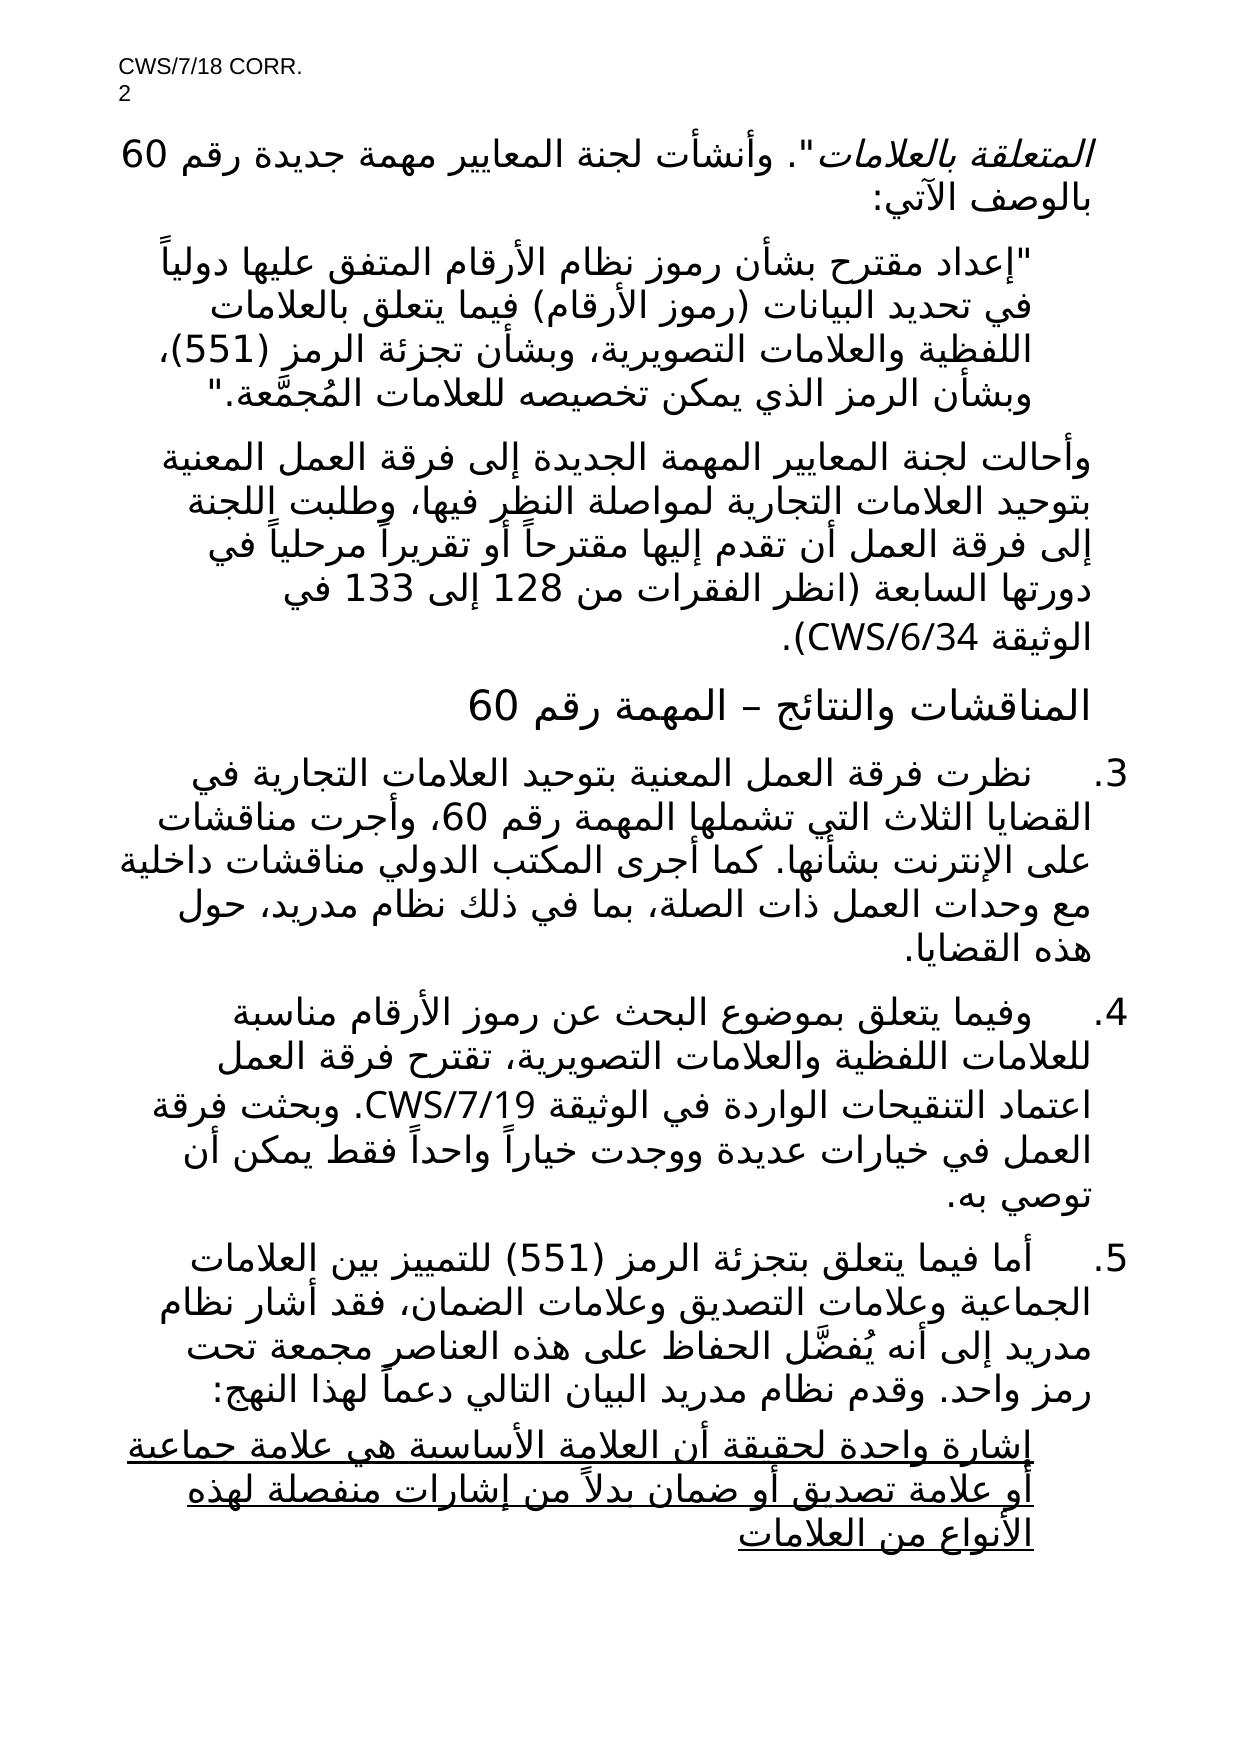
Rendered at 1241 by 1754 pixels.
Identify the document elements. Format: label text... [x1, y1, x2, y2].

text وأحالت لجنة المعايير المهمة الجديدة إلى فرقة العمل المعنية بتوحيد العلامات التجارية لمواصلة النظر فيها، وطلبت اللجنة إلى فرقة العمل أن تقدم إليها مقترحاً أو تقريراً مرحلياً في دورتها السابعة (انظر الفقرات من 128 إلى 133 في الوثيقة CWS/6/34). [118, 436, 1092, 661]
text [118, 132, 1092, 219]
text نظرت فرقة العمل المعنية بتوحيد العلامات التجارية في القضايا الثلاث التي تشملها المهمة رقم 60، وأجرت مناقشات على الإنترنت بشأنها. كما أجرى المكتب الدولي مناقشات داخلية مع وحدات العمل ذات الصلة، بما في ذلك نظام مدريد، حول هذه القضايا. [118, 752, 1092, 970]
text وفيما يتعلق بموضوع البحث عن رموز الأرقام مناسبة للعلامات اللفظية والعلامات التصويرية، تقترح فرقة العمل اعتماد التنقيحات الواردة في الوثيقة CWS/7/19. وبحثت فرقة العمل في خيارات عديدة ووجدت خياراً واحداً فقط يمكن أن توصي به. [118, 991, 1092, 1216]
text أما فيما يتعلق بتجزئة الرمز (551) للتمييز بين العلامات الجماعية وعلامات التصديق وعلامات الضمان، فقد أشار نظام مدريد إلى أنه يُفضَّل الحفاظ على هذه العناصر مجمعة تحت رمز واحد. وقدم نظام مدريد البيان التالي دعماً لهذا النهج: [118, 1237, 1092, 1412]
text "إعداد مقترح بشأن رموز نظام الأرقام المتفق عليها دولياً في تحديد البيانات (رموز الأرقام) فيما يتعلق بالعلامات اللفظية والعلامات التصويرية، وبشأن تجزئة الرمز (551)، وبشأن الرمز الذي يمكن تخصيصه للعلامات المُجمَّعة." [118, 240, 1033, 415]
text إشارة واحدة لحقيقة أن العلامة الأساسية هي علامة جماعية أو علامة تصديق أو ضمان بدلاً من إشارات منفصلة لهذه الأنواع من العلامات [118, 1424, 1033, 1555]
subtitle المناقشات والنتائج – المهمة رقم 60 [118, 682, 1092, 731]
